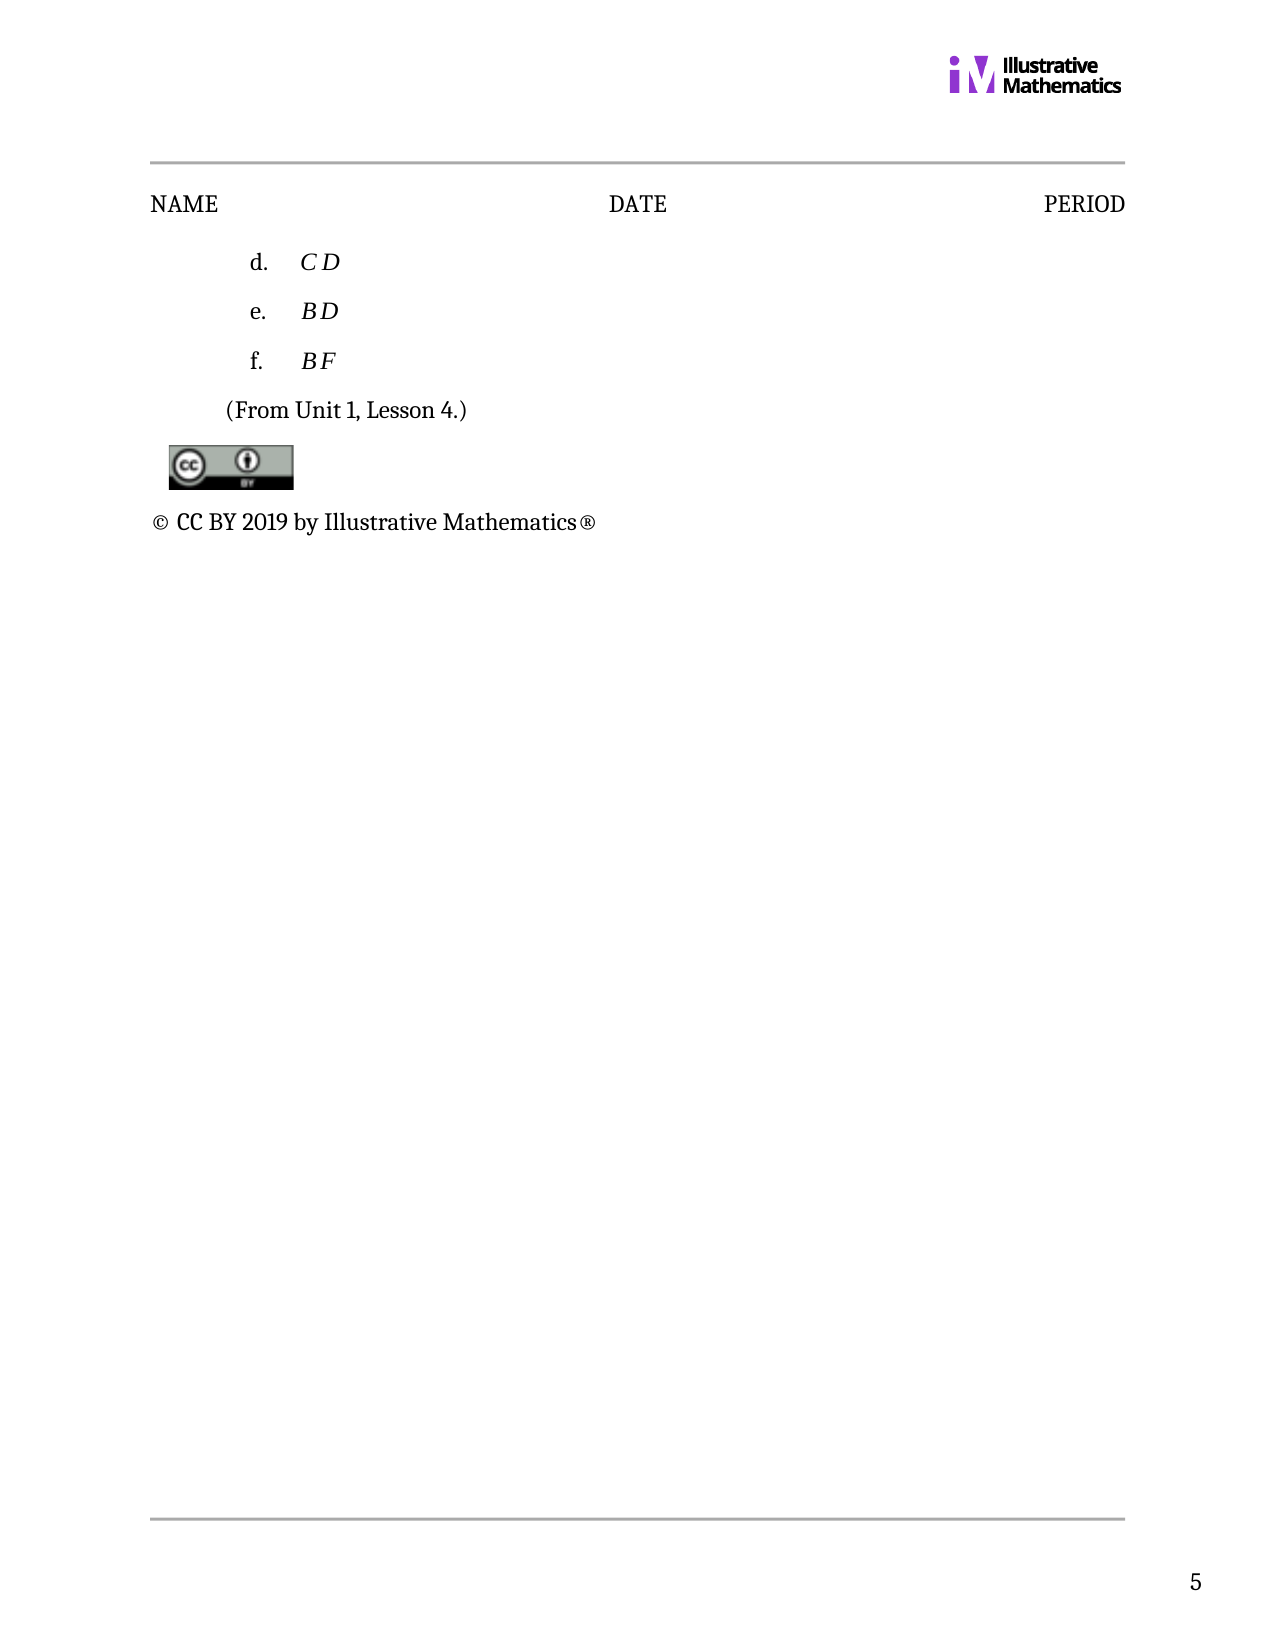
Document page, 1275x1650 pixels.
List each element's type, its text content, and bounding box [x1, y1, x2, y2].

text © CC BY 2019 by Illustrative Mathematics® [150, 508, 1125, 537]
picture [949, 55, 1121, 93]
picture [168, 445, 294, 490]
list (From Unit 1, Lesson 4.) [175, 396, 1125, 425]
